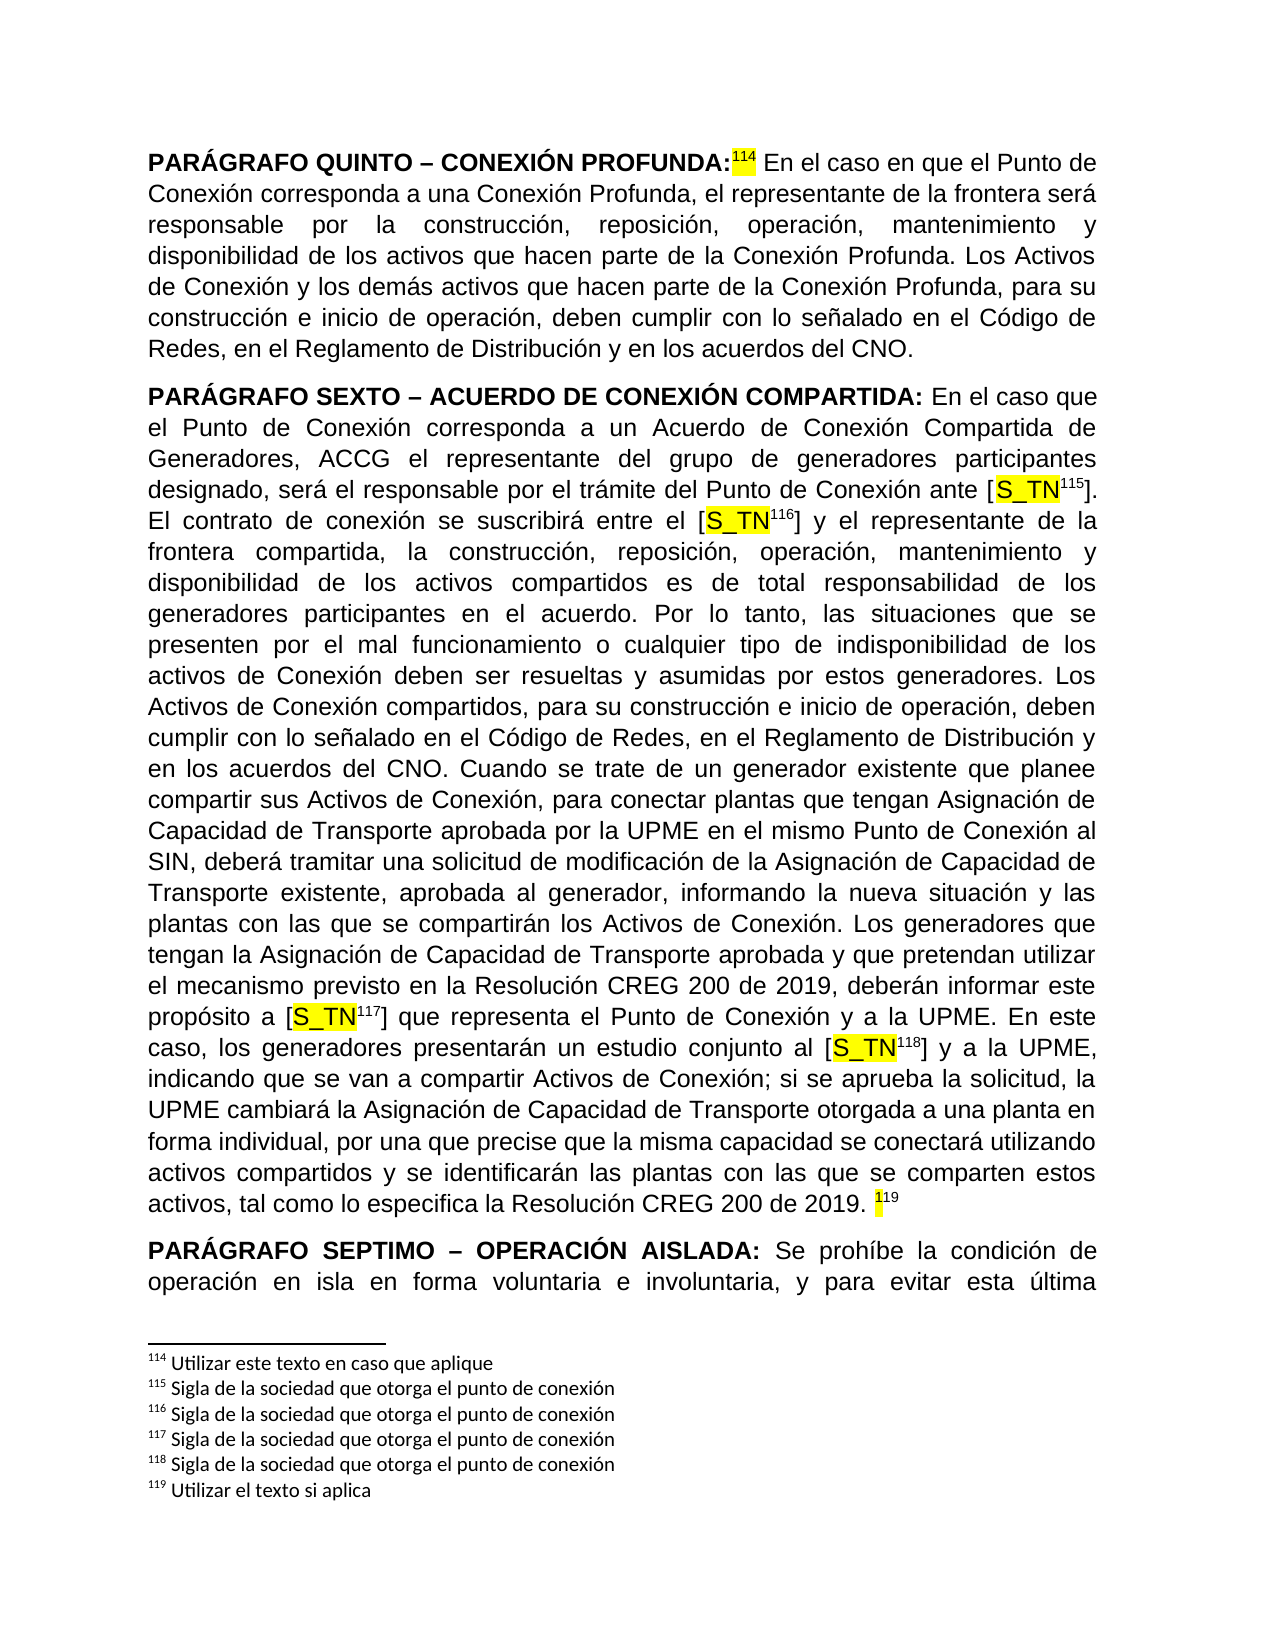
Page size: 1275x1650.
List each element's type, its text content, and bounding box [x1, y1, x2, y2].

text PARÁGRAFO QUINTO – CONEXIÓN PROFUNDA: En el caso en que el Punto de Conexión corresponda a una Conexión Profunda, el representante de la frontera será responsable por la construcción, reposición, operación, mantenimiento y disponibilidad de los activos que hacen parte de la Conexión Profunda. Los Activos de Conexión y los demás activos que hacen parte de la Conexión Profunda, para su construcción e inicio de operación, deben cumplir con lo señalado en el Código de Redes, en el Reglamento de Distribución y en los acuerdos del CNO. [148, 148, 1098, 363]
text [148, 1236, 1098, 1296]
text PARÁGRAFO SEXTO – ACUERDO DE CONEXIÓN COMPARTIDA: En el caso que el Punto de Conexión corresponda a un Acuerdo de Conexión Compartida de Generadores, ACCG el representante del grupo de generadores participantes designado, será el responsable por el trámite del Punto de Conexión ante [S_TN]. El contrato de conexión se suscribirá entre el [S_TN] y el representante de la frontera compartida, la construcción, reposición, operación, mantenimiento y disponibilidad de los activos compartidos es de total responsabilidad de los generadores participantes en el acuerdo. Por lo tanto, las situaciones que se presenten por el mal funcionamiento o cualquier tipo de indisponibilidad de los activos de Conexión deben ser resueltas y asumidas por estos generadores. Los Activos de Conexión compartidos, para su construcción e inicio de operación, deben cumplir con lo señalado en el Código de Redes, en el Reglamento de Distribución y en los acuerdos del CNO. Cuando se trate de un generador existente que planee compartir sus Activos de Conexión, para conectar plantas que tengan Asignación de Capacidad de Transporte aprobada por la UPME en el mismo Punto de Conexión al SIN, deberá tramitar una solicitud de modificación de la Asignación de Capacidad de Transporte existente, aprobada al generador, informando la nueva situación y las plantas con las que se compartirán los Activos de Conexión. Los generadores que tengan la Asignación de Capacidad de Transporte aprobada y que pretendan utilizar el mecanismo previsto en la Resolución CREG 200 de 2019, deberán informar este propósito a [S_TN] que representa el Punto de Conexión y a la UPME. En este caso, los generadores presentarán un estudio conjunto al [S_TN] y a la UPME, indicando que se van a compartir Activos de Conexión; si se aprueba la solicitud, la UPME cambiará la Asignación de Capacidad de Transporte otorgada a una planta en forma individual, por una que precise que la misma capacidad se conectará utilizando activos compartidos y se identificarán las plantas con las que se comparten estos activos, tal como lo especifica la Resolución CREG 200 de 2019. [148, 382, 1098, 1217]
